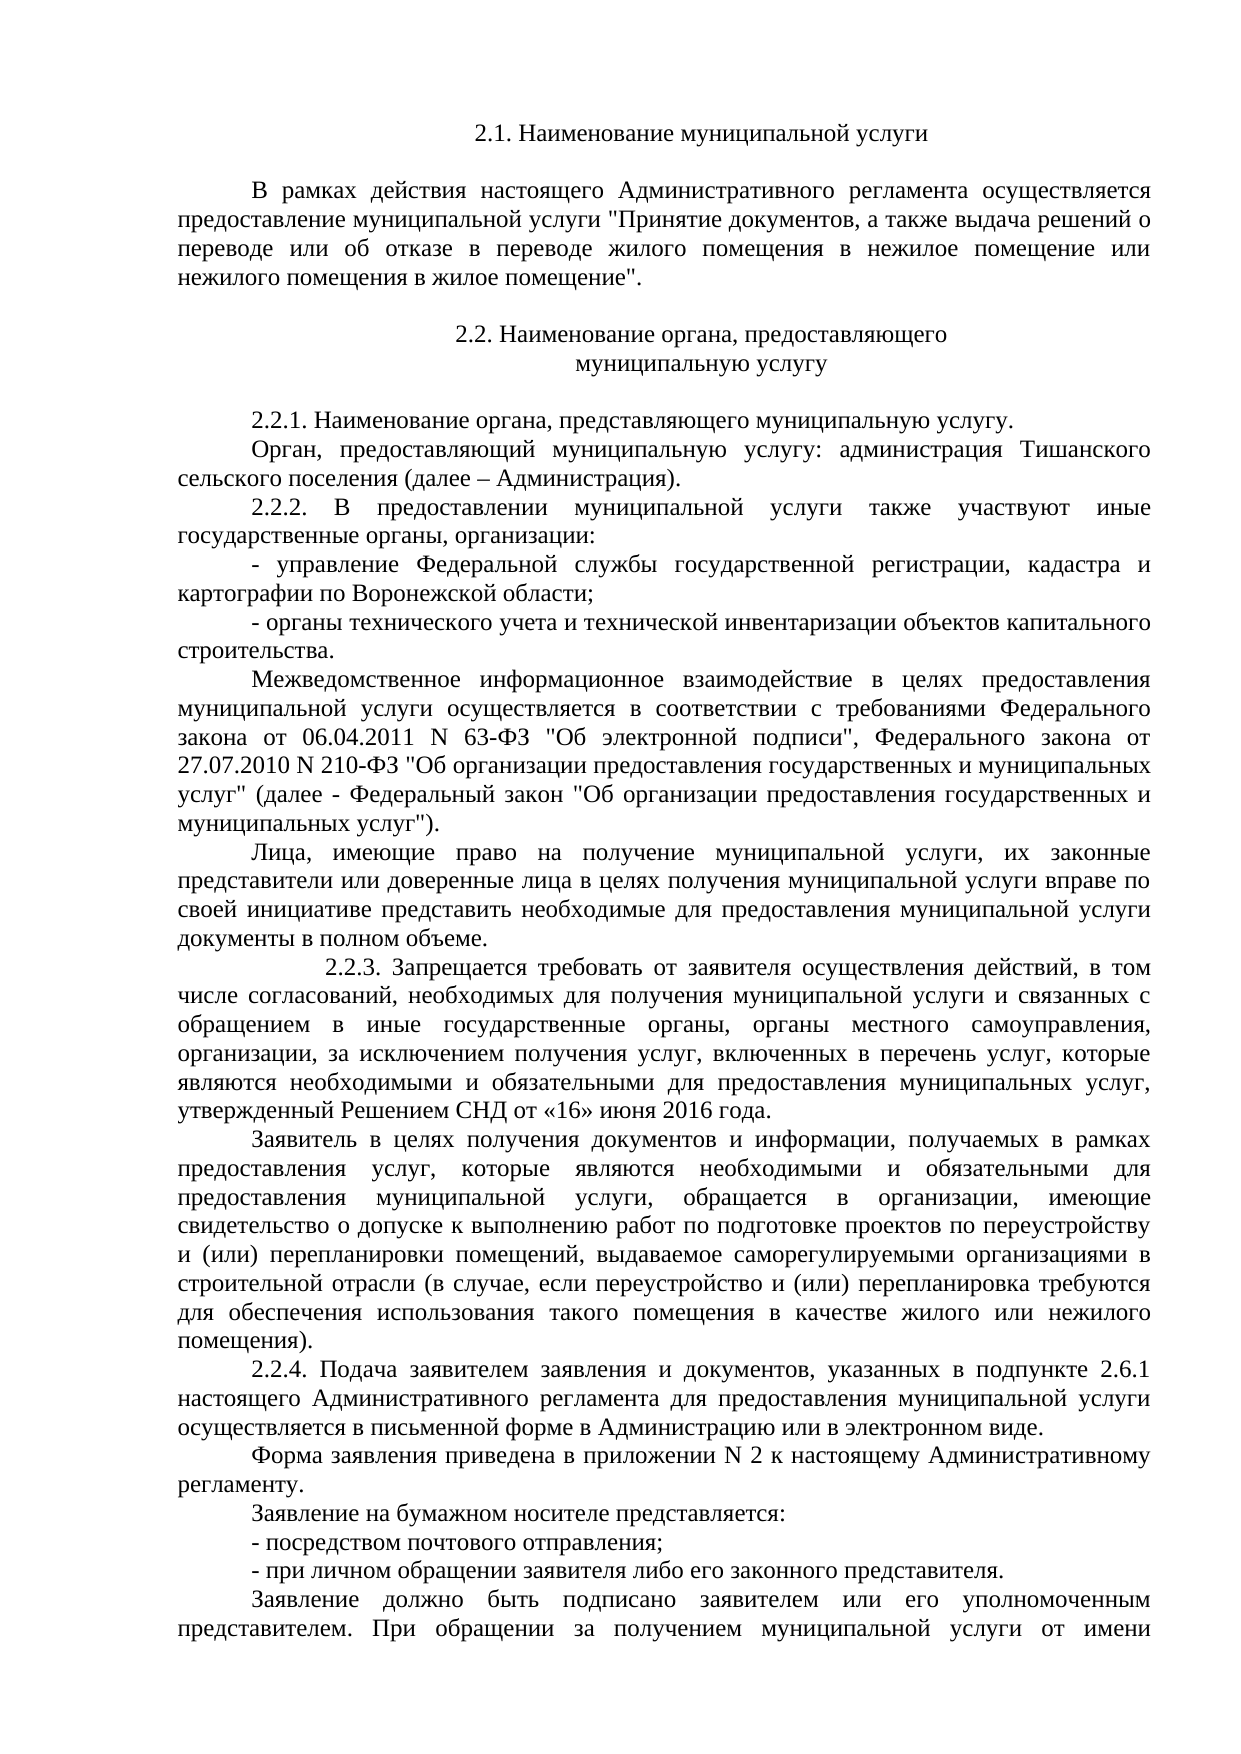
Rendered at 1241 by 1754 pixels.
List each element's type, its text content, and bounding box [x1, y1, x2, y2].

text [177, 1584, 1152, 1642]
text Орган, предоставляющий муниципальную услугу: администрация Тишанского сельского поселения (далее – Администрация). [177, 434, 1152, 492]
text - посредством почтового отправления; [177, 1527, 1152, 1556]
text 2.2.2. В предоставлении муниципальной услуги также участвуют иные государственные органы, организации: [177, 492, 1152, 549]
text - управление Федеральной службы государственной регистрации, кадастра и картографии по Воронежской области; [177, 549, 1152, 607]
text 2.2.4. Подача заявителем заявления и документов, указанных в подпункте 2.6.1 настоящего Административного регламента для предоставления муниципальной услуги осуществляется в письменной форме в Администрацию или в электронном виде. [177, 1354, 1152, 1441]
text 2.2.1. Наименование органа, представляющего муниципальную услугу. [177, 406, 1152, 434]
text Форма заявления приведена в приложении N 2 к настоящему Административному регламенту. [177, 1441, 1152, 1498]
text муниципальную услугу [177, 348, 1152, 377]
text Лица, имеющие право на получение муниципальной услуги, их законные представители или доверенные лица в целях получения муниципальной услуги вправе по своей инициативе представить необходимые для предоставления муниципальной услуги документы в полном объеме. [177, 837, 1152, 952]
text Межведомственное информационное взаимодействие в целях предоставления муниципальной услуги осуществляется в соответствии с требованиями Федерального закона от 06.04.2011 N 63-ФЗ "Об электронной подписи", Федерального закона от 27.07.2010 N 210-ФЗ "Об организации предоставления государственных и муниципальных услуг" (далее - Федеральный закон "Об организации предоставления государственных и муниципальных услуг"). [177, 664, 1152, 837]
text В рамках действия настоящего Административного регламента осуществляется предоставление муниципальной услуги "Принятие документов, а также выдача решений о переводе или об отказе в переводе жилого помещения в нежилое помещение или нежилого помещения в жилое помещение". [177, 176, 1152, 291]
text 2.1. Наименование муниципальной услуги [177, 118, 1152, 147]
text Заявитель в целях получения документов и информации, получаемых в рамках предоставления услуг, которые являются необходимыми и обязательными для предоставления муниципальной услуги, обращается в организации, имеющие свидетельство о допуске к выполнению работ по подготовке проектов по переустройству и (или) перепланировки помещений, выдаваемое саморегулируемыми организациями в строительной отрасли (в случае, если переустройство и (или) перепланировка требуются для обеспечения использования такого помещения в качестве жилого или нежилого помещения). [177, 1124, 1152, 1354]
text 2.2. Наименование органа, предоставляющего [177, 319, 1152, 348]
text Заявление на бумажном носителе представляется: [177, 1498, 1152, 1527]
text - при личном обращении заявителя либо его законного представителя. [177, 1556, 1152, 1584]
text - органы технического учета и технической инвентаризации объектов капитального строительства. [177, 607, 1152, 664]
text 2.2.3. Запрещается требовать от заявителя осуществления действий, в том числе согласований, необходимых для получения муниципальной услуги и связанных с обращением в иные государственные органы, органы местного самоуправления, организации, за исключением получения услуг, включенных в перечень услуг, которые являются необходимыми и обязательными для предоставления муниципальных услуг, утвержденный Решением СНД от «16» июня 2016 года. [177, 952, 1152, 1124]
